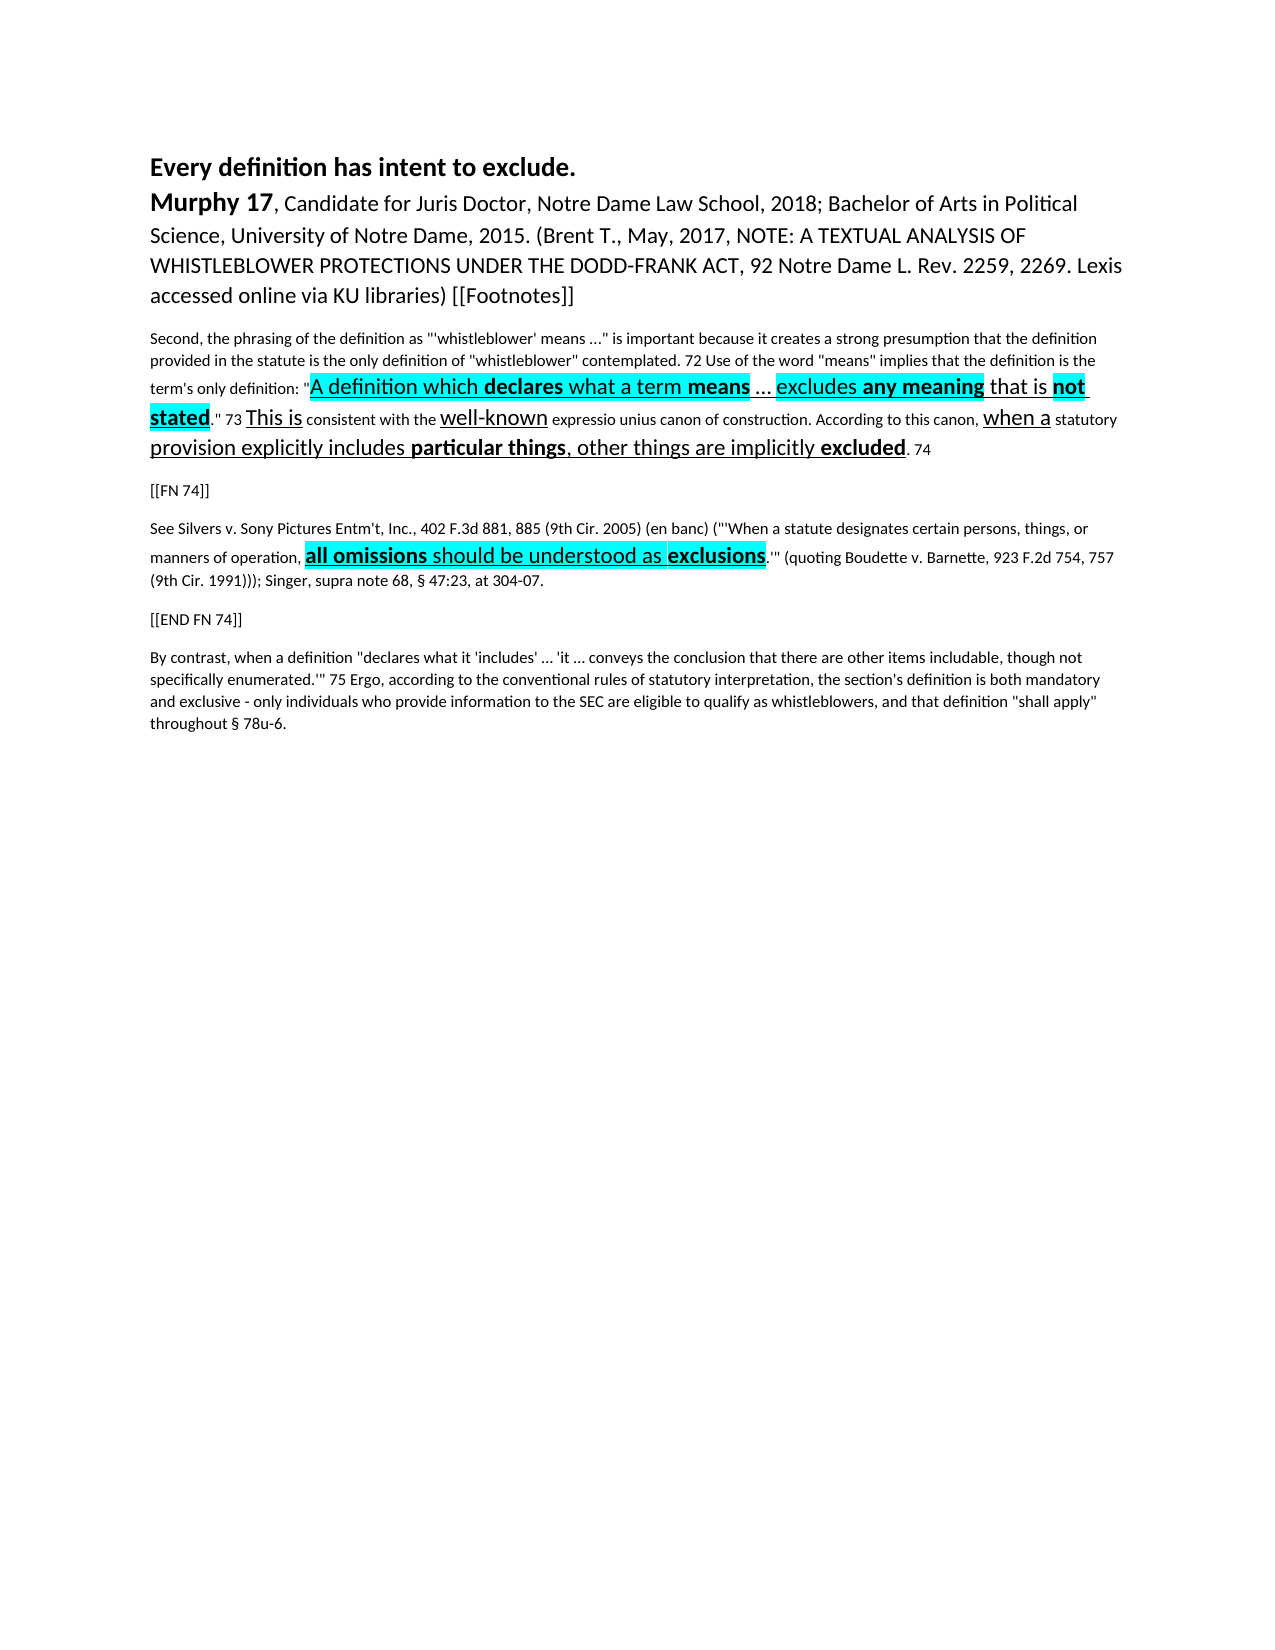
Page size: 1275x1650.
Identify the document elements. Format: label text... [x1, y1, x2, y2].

subtitle Every definition has intent to exclude. [150, 150, 1125, 183]
text Second, the phrasing of the definition as "'whistleblower' means ..." is important because it creates a strong presumption that the definition provided in the statute is the only definition of "whistleblower" contemplated. 72 Use of the word "means" implies that the definition is the term's only definition: "A definition which declares what a term means … excludes any meaning that is not stated." 73 This is consistent with the well-known expressio unius canon of construction. According to this canon, when a statutory provision explicitly includes particular things, other things are implicitly excluded. 74 [150, 328, 1125, 461]
text [[FN 74]] [150, 480, 1125, 500]
text See Silvers v. Sony Pictures Entm't, Inc., 402 F.3d 881, 885 (9th Cir. 2005) (en banc) ("'When a statute designates certain persons, things, or manners of operation, all omissions should be understood as exclusions.'" (quoting Boudette v. Barnette, 923 F.2d 754, 757 (9th Cir. 1991))); Singer, supra note 68, § 47:23, at 304-07. [150, 518, 1125, 591]
text By contrast, when a definition "declares what it 'includes' … 'it … conveys the conclusion that there are other items includable, though not specifically enumerated.'" 75 Ergo, according to the conventional rules of statutory interpretation, the section's definition is both mandatory and exclusive - only individuals who provide information to the SEC are eligible to qualify as whistleblowers, and that definition "shall apply" throughout § 78u-6. [150, 647, 1125, 733]
text Murphy 17, Candidate for Juris Doctor, Notre Dame Law School, 2018; Bachelor of Arts in Political Science, University of Notre Dame, 2015. (Brent T., May, 2017, NOTE: A TEXTUAL ANALYSIS OF WHISTLEBLOWER PROTECTIONS UNDER THE DODD-FRANK ACT, 92 Notre Dame L. Rev. 2259, 2269. Lexis accessed online via KU libraries) [[Footnotes]] [150, 186, 1125, 309]
text [[END FN 74]] [150, 609, 1125, 629]
